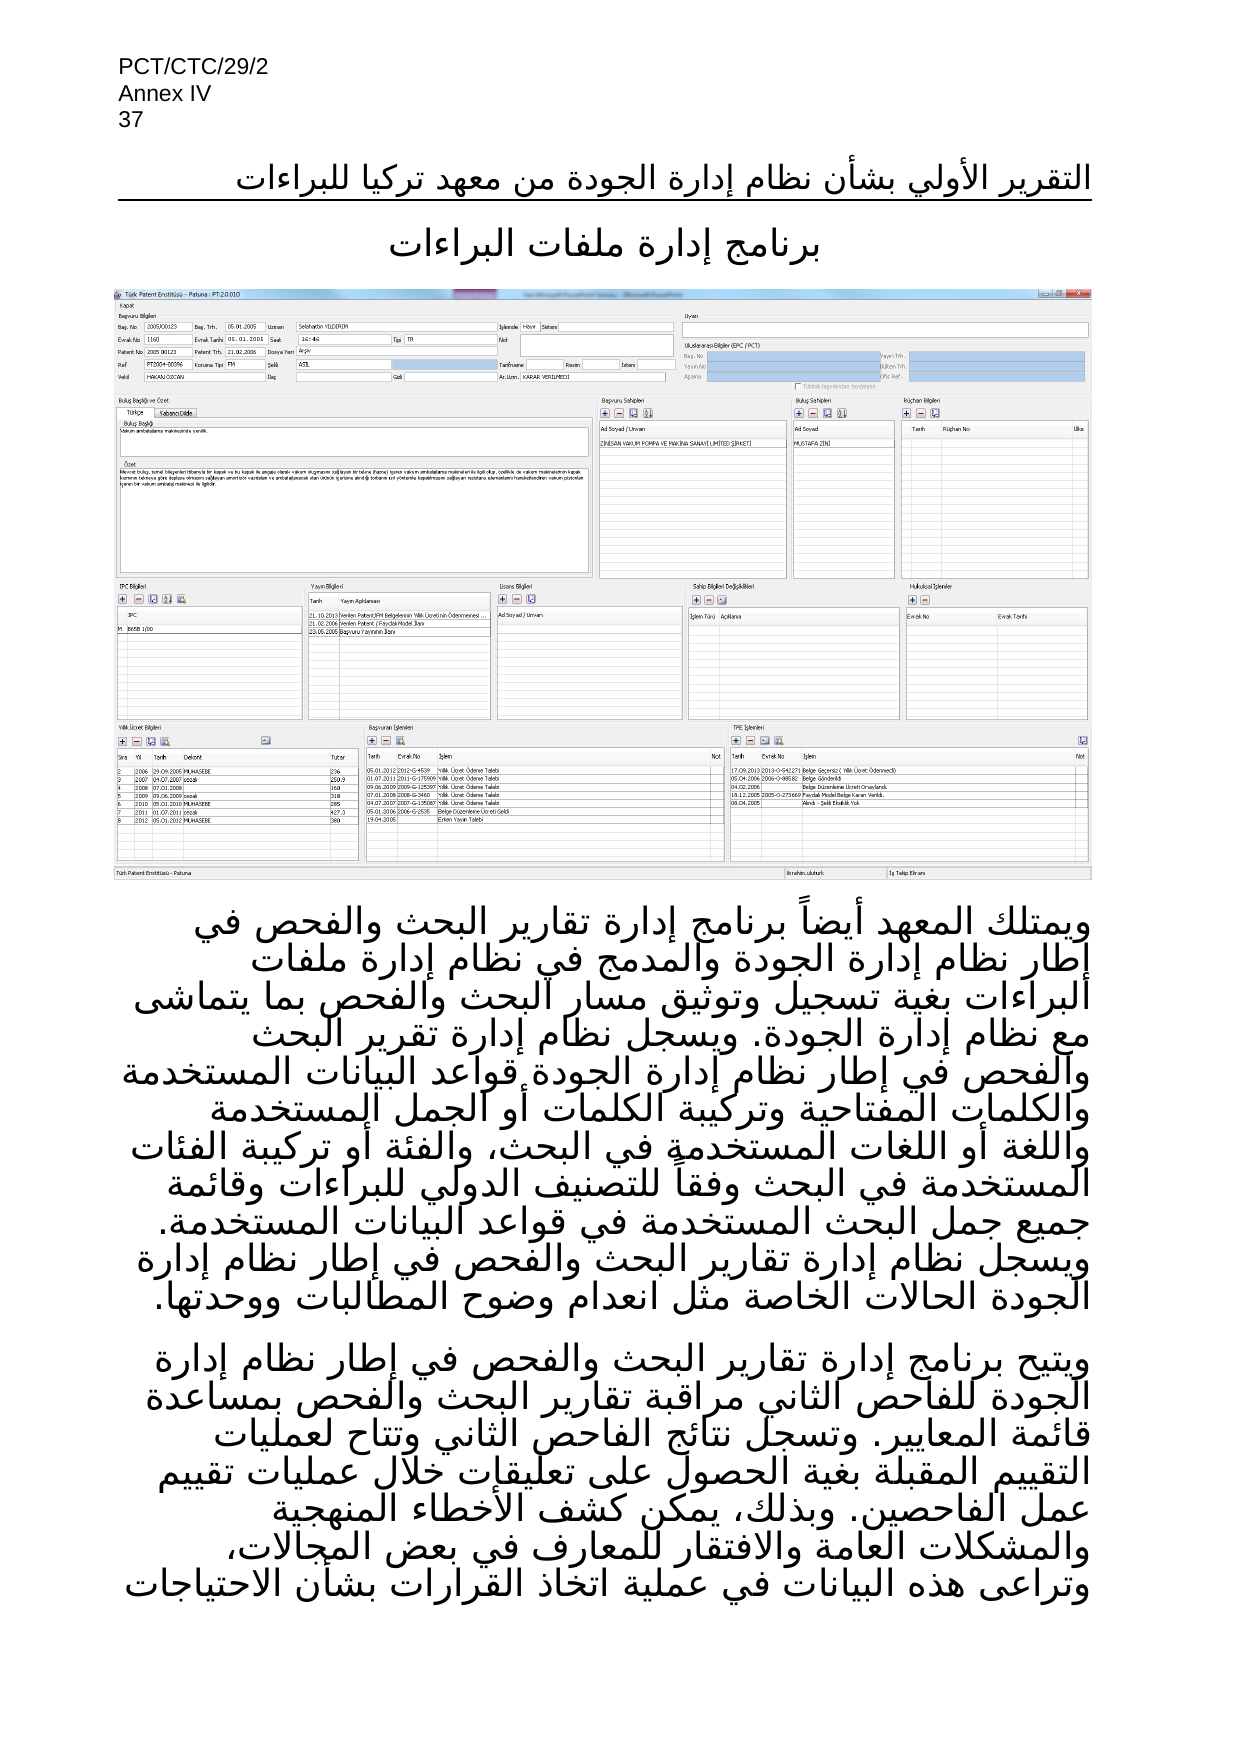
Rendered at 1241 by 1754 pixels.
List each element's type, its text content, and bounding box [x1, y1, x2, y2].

text ويمتلك المعهد أيضاً برنامج إدارة تقارير البحث والفحص في إطار نظام إدارة الجودة والمدمج في نظام إدارة ملفات البراءات بغية تسجيل وتوثيق مسار البحث والفحص بما يتماشى مع نظام إدارة الجودة. ويسجل نظام إدارة تقرير البحث والفحص في إطار نظام إدارة الجودة قواعد البيانات المستخدمة والكلمات المفتاحية وتركيبة الكلمات أو الجمل المستخدمة واللغة أو اللغات المستخدمة في البحث، والفئة أو تركيبة الفئات المستخدمة في البحث وفقاً للتصنيف الدولي للبراءات وقائمة جميع جمل البحث المستخدمة في قواعد البيانات المستخدمة. ويسجل نظام إدارة تقارير البحث والفحص في إطار نظام إدارة الجودة الحالات الخاصة مثل انعدام وضوح المطالبات ووحدتها. [118, 904, 1092, 1317]
text برنامج إدارة ملفات البراءات [469, 227, 1092, 264]
text برنامج إدارة ملفات البراءات [118, 227, 499, 264]
picture [113, 289, 1093, 880]
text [118, 1342, 1092, 1604]
